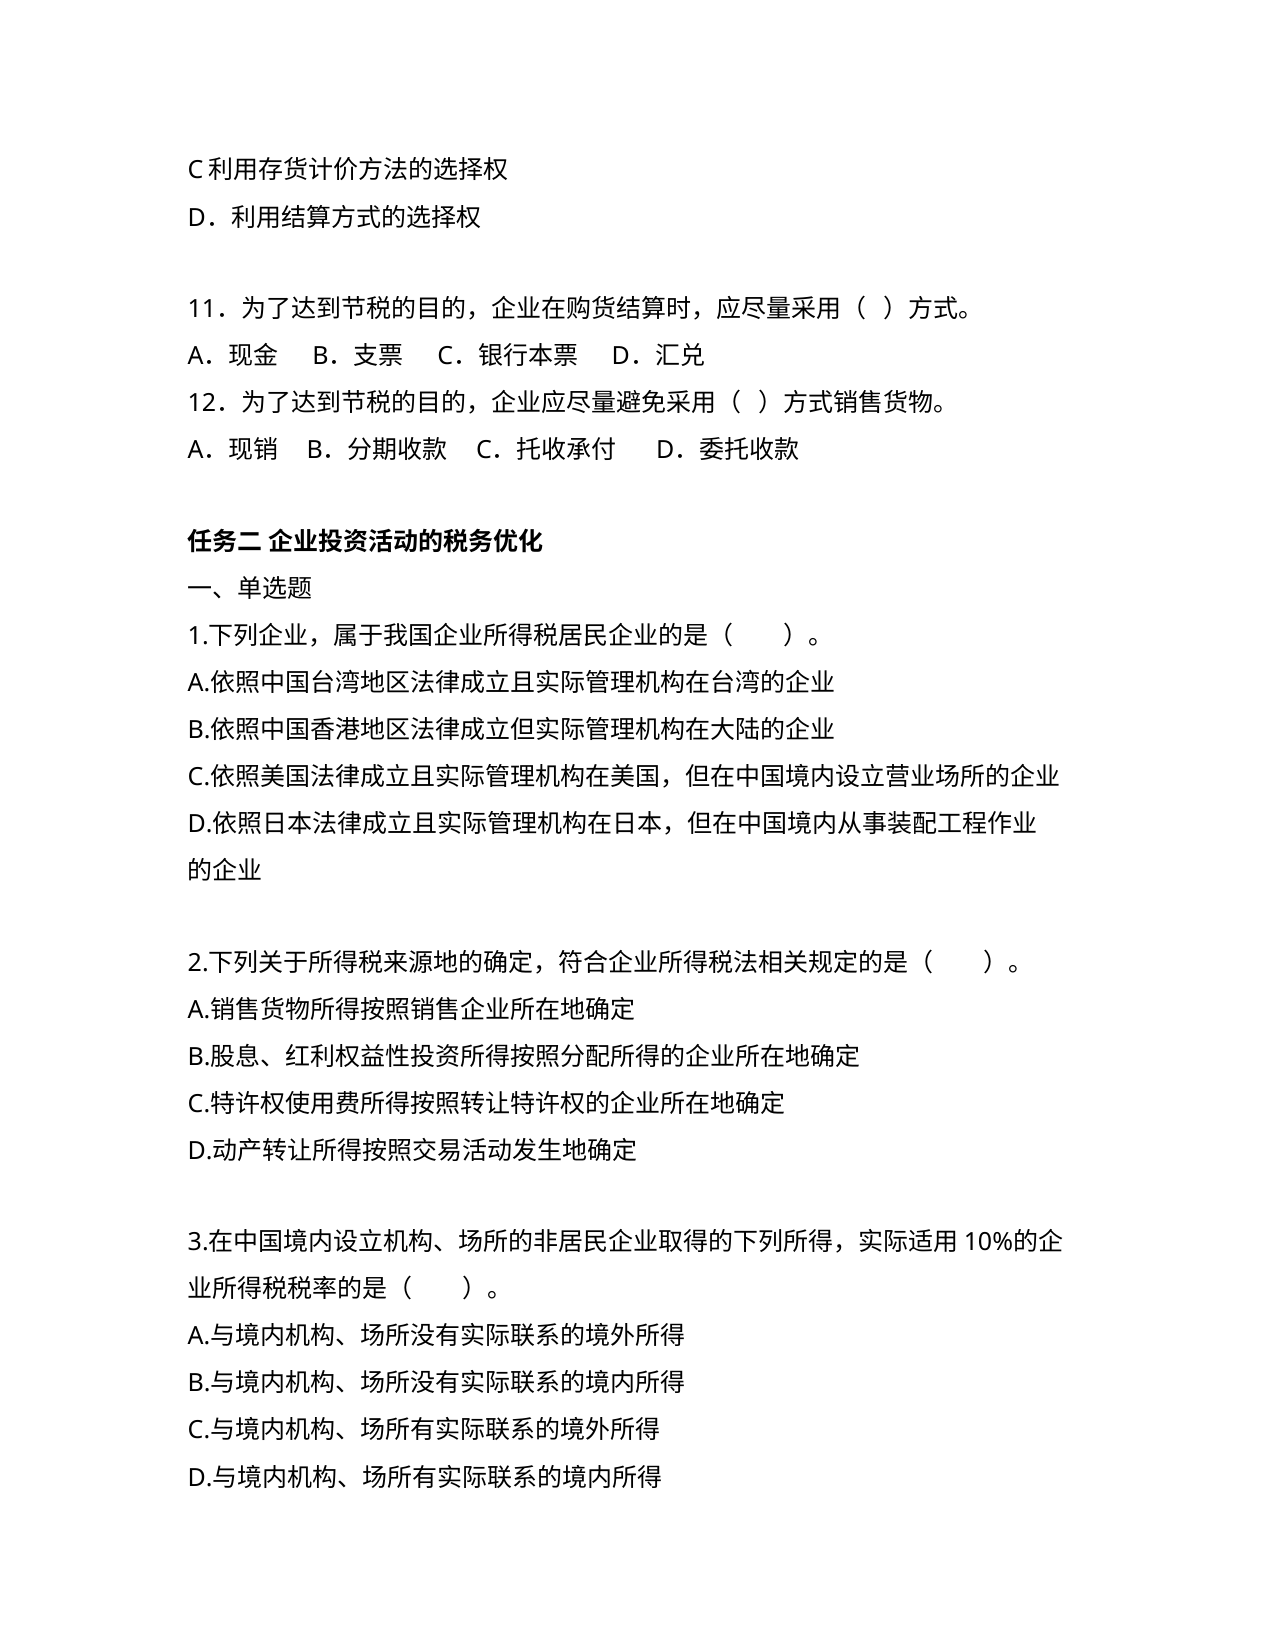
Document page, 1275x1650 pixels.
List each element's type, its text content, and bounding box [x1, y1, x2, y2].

text D．利用结算方式的选择权 [187, 197, 1087, 233]
text B.与境内机构、场所没有实际联系的境内所得 [187, 1363, 1087, 1399]
text 一、单选题 [187, 568, 1087, 604]
text A．现销 B．分期收款 C．托收承付 D．委托收款 [187, 430, 1087, 466]
text 的企业 [187, 851, 1087, 887]
text 1.下列企业，属于我国企业所得税居民企业的是（ ）。 [187, 615, 1087, 651]
text 11．为了达到节税的目的，企业在购货结算时，应尽量采用（ ）方式。 [187, 288, 1087, 325]
text C利用存货计价方法的选择权 [187, 150, 1087, 186]
text C.特许权使用费所得按照转让特许权的企业所在地确定 [187, 1083, 1087, 1119]
text A.依照中国台湾地区法律成立且实际管理机构在台湾的企业 [187, 662, 1087, 698]
text D.依照日本法律成立且实际管理机构在日本，但在中国境内从事装配工程作业 [187, 803, 1087, 840]
text B.依照中国香港地区法律成立但实际管理机构在大陆的企业 [187, 709, 1087, 746]
text 任务二 企业投资活动的税务优化 [187, 521, 1087, 557]
text C.依照美国法律成立且实际管理机构在美国，但在中国境内设立营业场所的企业 [187, 756, 1087, 793]
text D.动产转让所得按照交易活动发生地确定 [187, 1130, 1087, 1167]
text B.股息、红利权益性投资所得按照分配所得的企业所在地确定 [187, 1036, 1087, 1072]
text D.与境内机构、场所有实际联系的境内所得 [187, 1457, 1087, 1493]
text A.与境内机构、场所没有实际联系的境外所得 [187, 1316, 1087, 1352]
text A.销售货物所得按照销售企业所在地确定 [187, 989, 1087, 1025]
text 12．为了达到节税的目的，企业应尽量避免采用（ ）方式销售货物。 [187, 383, 1087, 419]
text 业所得税税率的是（ ）。 [187, 1269, 1087, 1305]
text 2.下列关于所得税来源地的确定，符合企业所得税法相关规定的是（ ）。 [187, 942, 1087, 978]
text C.与境内机构、场所有实际联系的境外所得 [187, 1410, 1087, 1446]
text A．现金 B．支票 C．银行本票 D．汇兑 [187, 336, 1087, 372]
text 3.在中国境内设立机构、场所的非居民企业取得的下列所得，实际适用10%的企 [187, 1222, 1087, 1258]
